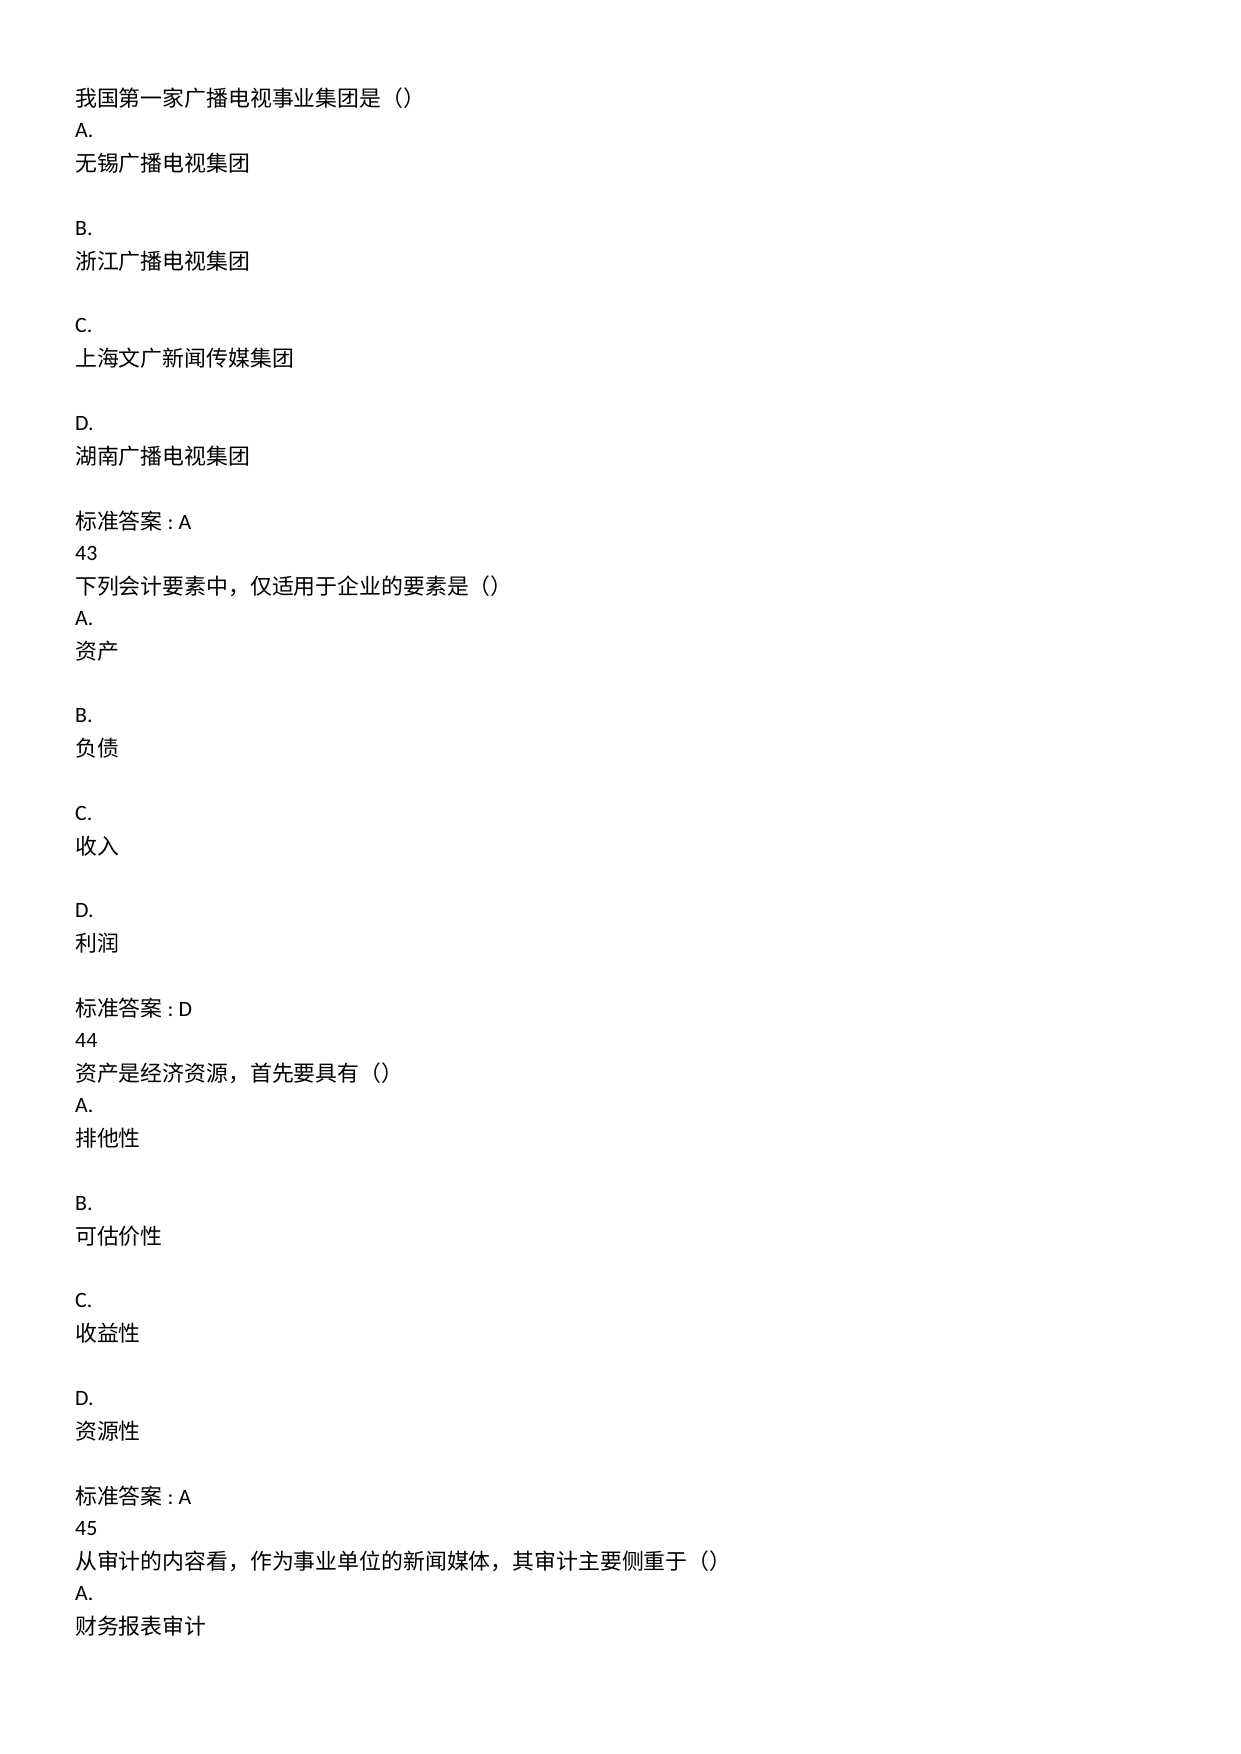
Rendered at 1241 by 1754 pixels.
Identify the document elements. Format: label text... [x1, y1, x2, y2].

text 可估价性 [75, 1218, 1165, 1251]
text A. [75, 1576, 1165, 1608]
text C. [75, 796, 1165, 828]
text 负债 [75, 731, 1165, 763]
text 45 [75, 1511, 1165, 1543]
text 无锡广播电视集团 [75, 146, 1165, 178]
text 资产是经济资源，首先要具有（） [75, 1056, 1165, 1088]
text 标准答案 : D [75, 991, 1165, 1023]
text A. [75, 113, 1165, 146]
text 资产 [75, 633, 1165, 666]
text 上海文广新闻传媒集团 [75, 341, 1165, 373]
text D. [75, 1381, 1165, 1413]
text 财务报表审计 [75, 1608, 1165, 1641]
text 浙江广播电视集团 [75, 243, 1165, 276]
text 下列会计要素中，仅适用于企业的要素是（） [75, 568, 1165, 601]
text B. [75, 211, 1165, 243]
text 湖南广播电视集团 [75, 438, 1165, 471]
text 资源性 [75, 1413, 1165, 1446]
text B. [75, 1186, 1165, 1218]
text 收益性 [75, 1316, 1165, 1348]
text D. [75, 893, 1165, 926]
text A. [75, 601, 1165, 633]
text 44 [75, 1023, 1165, 1056]
text A. [75, 1088, 1165, 1121]
text 从审计的内容看，作为事业单位的新闻媒体，其审计主要侧重于（） [75, 1543, 1165, 1576]
text 收入 [75, 828, 1165, 861]
text B. [75, 698, 1165, 731]
text 标准答案 : A [75, 1478, 1165, 1511]
text 43 [75, 536, 1165, 568]
text 我国第一家广播电视事业集团是（） [75, 81, 1165, 113]
text D. [75, 406, 1165, 438]
text 排他性 [75, 1121, 1165, 1153]
text C. [75, 308, 1165, 341]
text 利润 [75, 926, 1165, 958]
text 标准答案 : A [75, 503, 1165, 536]
text C. [75, 1283, 1165, 1316]
